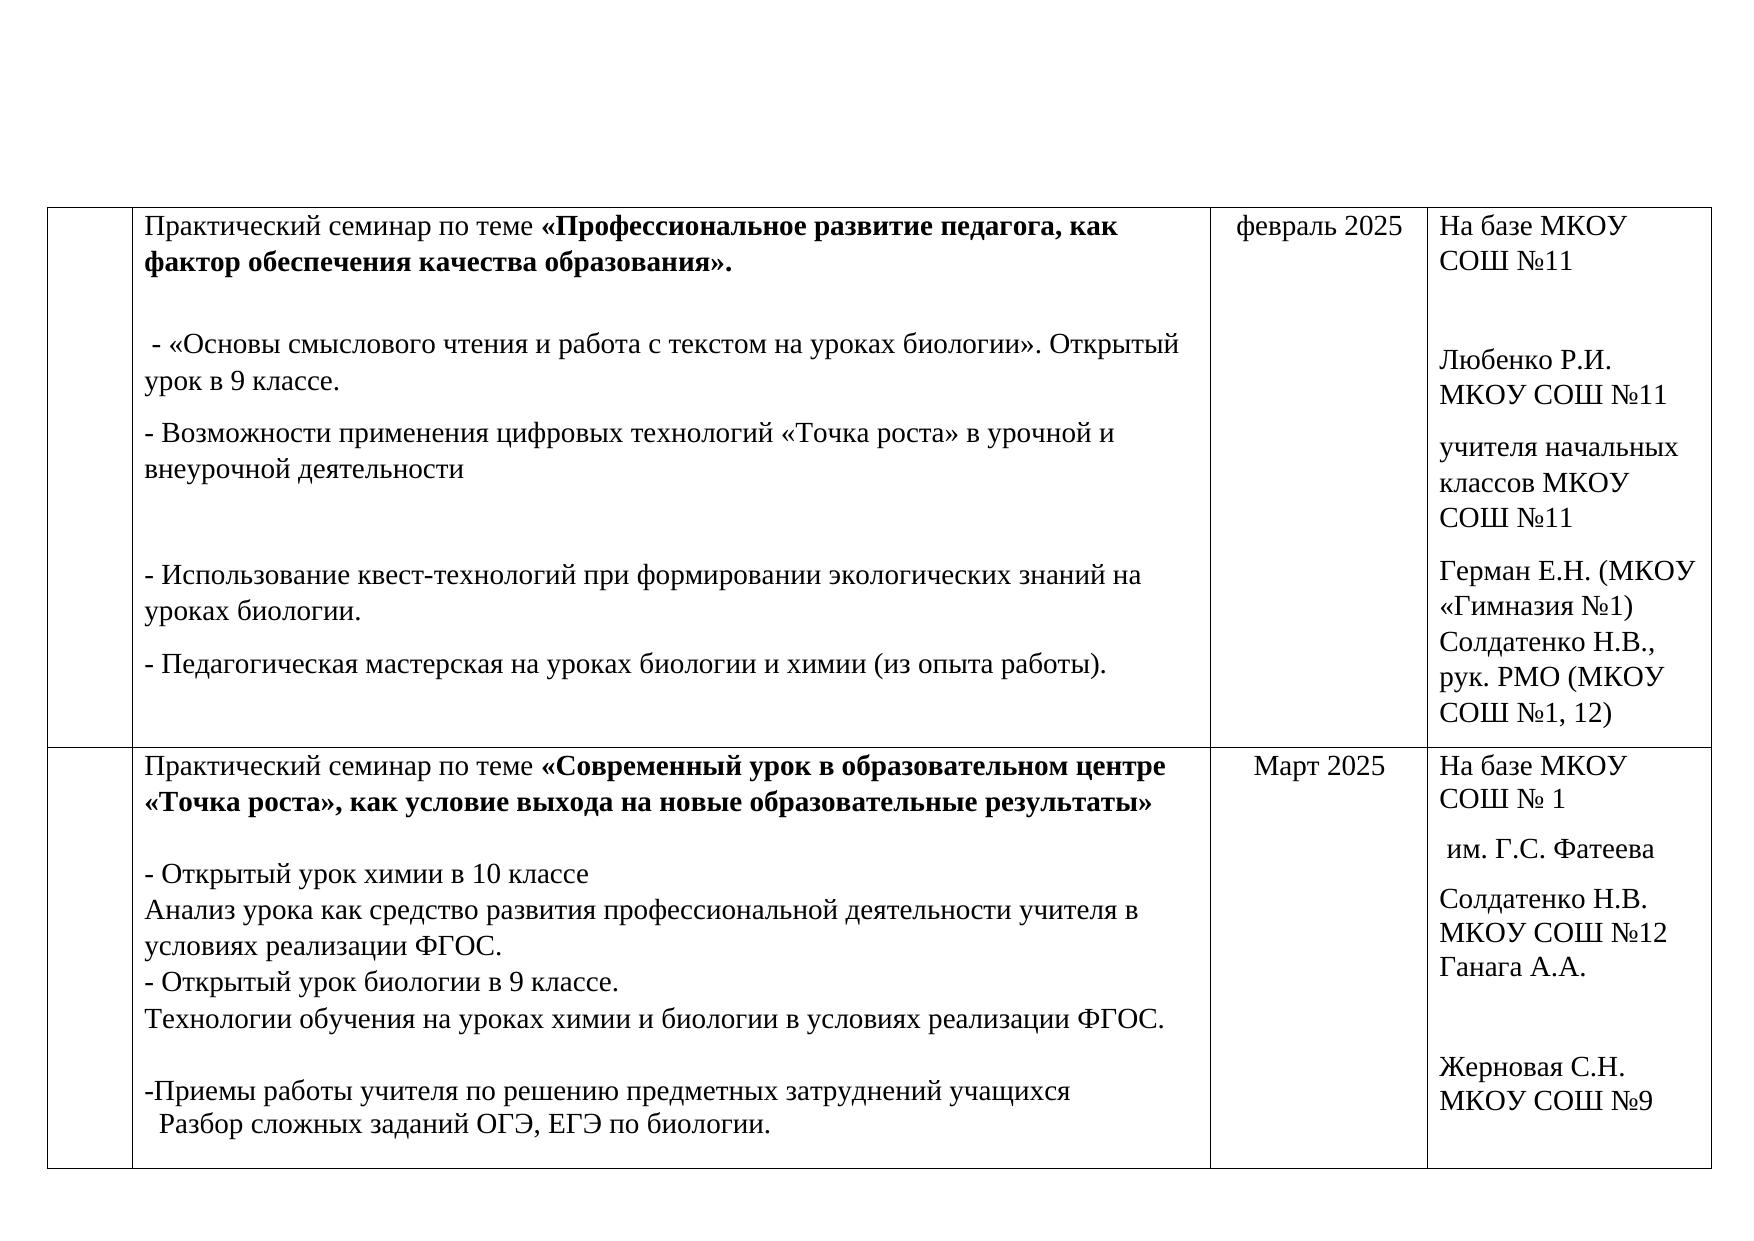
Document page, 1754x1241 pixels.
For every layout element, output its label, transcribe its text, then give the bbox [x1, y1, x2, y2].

table_cell февраль 2025 [1211, 208, 1427, 747]
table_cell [1428, 748, 1711, 1168]
table_cell На базе МКОУ СОШ №11 Любенко Р.И. МКОУ СОШ №11 учителя начальных классов МКОУ СОШ №11 Герман Е.Н. (МКОУ «Гимназия №1) Солдатенко Н.В., рук. РМО (МКОУ СОШ №1, 12) [1428, 208, 1711, 747]
table_cell [48, 748, 132, 1168]
table_cell Практический семинар по теме «Профессиональное развитие педагога, как фактор обеспечения качества образования». - «Основы смыслового чтения и работа с текстом на уроках биологии». Открытый урок в 9 классе. - Возможности применения цифровых технологий «Точка роста» в урочной и внеурочной деятельности - Использование квест-технологий при формировании экологических знаний на уроках биологии. - Педагогическая мастерская на уроках биологии и химии (из опыта работы). [133, 208, 1210, 747]
table_cell Март 2025 [1211, 748, 1427, 1168]
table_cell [133, 748, 1210, 1168]
table_cell [48, 208, 132, 747]
